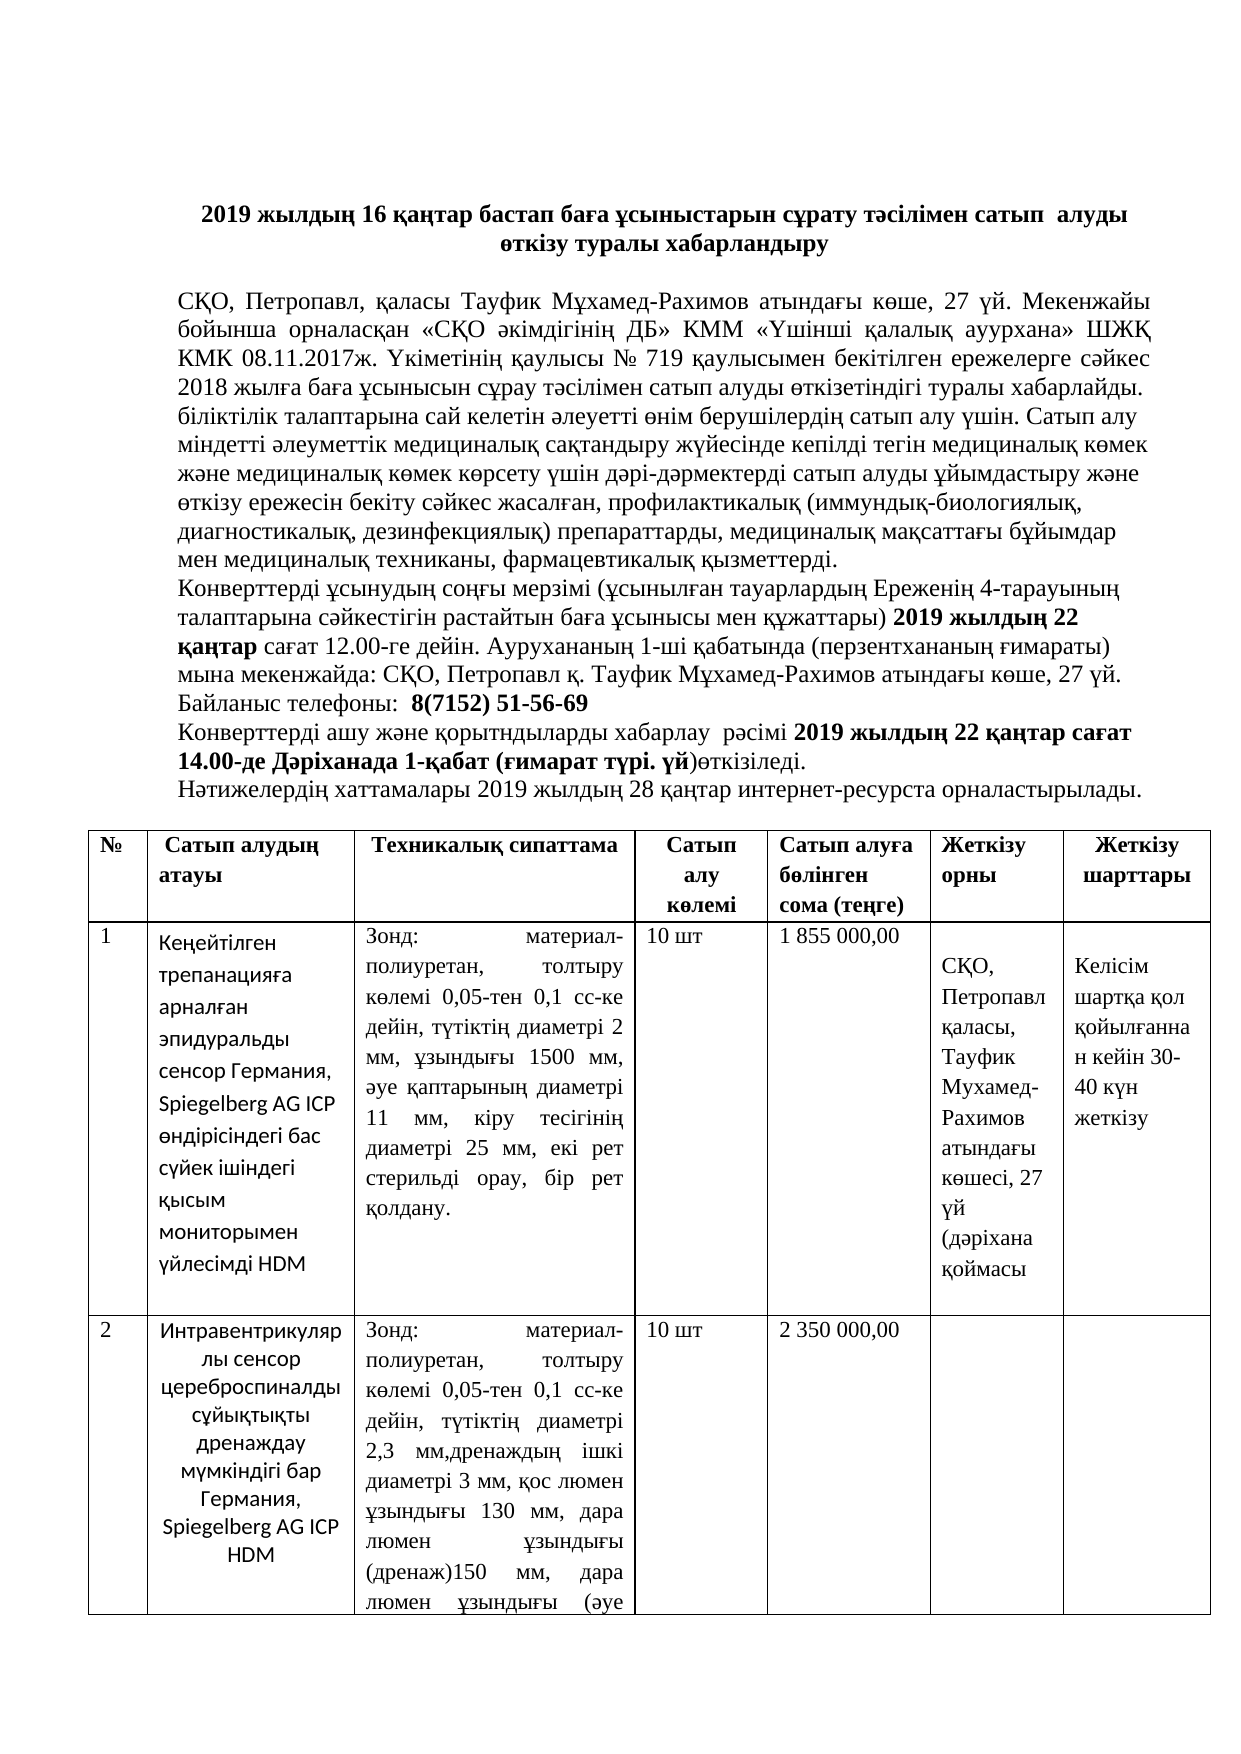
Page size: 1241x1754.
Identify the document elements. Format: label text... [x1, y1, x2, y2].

text Нәтижелердің хаттамалары 2019 жылдың 28 қаңтар интернет-ресурста орналастырылады. [177, 774, 1152, 803]
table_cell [148, 1316, 354, 1614]
table_cell 10 шт [636, 1316, 767, 1614]
table_cell 2 [89, 1316, 147, 1614]
table_header Техникалық сипаттама [355, 831, 634, 921]
text 2019 жылдың 16 қаңтар бастап баға ұсыныстарын сұрату тәсілімен сатып алуды өткізу туралы хабарландыру [177, 199, 1152, 257]
table_header Жеткізу орны [931, 831, 1063, 921]
table_cell Келісім шартқа қол қойылғаннан кейін 30-40 күн жеткізу [1064, 923, 1210, 1315]
table_header Сатып алудың атауы [148, 831, 354, 921]
table_header № [89, 831, 147, 921]
table_header Сатып алуға бөлінген сома (теңге) [768, 831, 930, 921]
table_cell 10 шт [636, 923, 767, 1315]
table_cell СҚО, Петропавл қаласы, Тауфик Мухамед-Рахимов атындағы көшесі, 27 үй (дәріхана қоймасы [931, 923, 1063, 1315]
table_header Жеткізу шарттары [1064, 831, 1210, 921]
text Конверттерді ашу және қорытндыларды хабарлау рәсімі 2019 жылдың 22 қаңтар сағат 14.00-де Дәріханада 1-қабат (ғимарат түрі. үй)өткізіледі. [177, 717, 1152, 774]
table_cell [931, 1316, 1063, 1614]
table_cell Кеңейтілген трепанацияға арналған эпидуральды сенсор Германия, Spiegelberg AG ICP өндірісіндегі бас сүйек ішіндегі қысым мониторымен үйлесімді HDM [148, 923, 354, 1315]
table_cell 1 855 000,00 [768, 923, 930, 1315]
table_cell [1064, 1316, 1210, 1614]
table_header Сатып алу көлемі [636, 831, 767, 921]
text СҚО, Петропавл, қаласы Тауфик Мұхамед-Рахимов атындағы көше, 27 үй. Мекенжайы бойынша орналасқан «СҚО әкімдігінің ДБ» КММ «Үшінші қалалық ауурхана» ШЖҚ КМК 08.11.2017ж. Үкіметінің қаулысы № 719 қаулысымен бекітілген ережелерге сәйкес 2018 жылға баға ұсынысын сұрау тәсілімен сатып алуды өткізетіндігі туралы хабарлайды. [177, 286, 1152, 401]
text біліктілік талаптарына сай келетін әлеуетті өнім берушілердің сатып алу үшін. Сатып алу міндетті әлеуметтік медициналық сақтандыру жүйесінде кепілді тегін медициналық көмек және медициналық көмек көрсету үшін дәрі-дәрмектерді сатып алуды ұйымдастыру және өткізу ережесін бекіту сәйкес жасалған, профилактикалық (иммундық-биологиялық, диагностикалық, дезинфекциялық) препараттарды, медициналық мақсаттағы бұйымдар мен медициналық техниканы, фармацевтикалық қызметтерді. Конверттерді ұсынудың соңғы мерзімі (ұсынылған тауарлардың Ереженің 4-тарауының талаптарына сәйкестігін растайтын баға ұсынысы мен құжаттары) 2019 жылдың 22 қаңтар сағат 12.00-ге дейін. Аурухананың 1-ші қабатында (перзентхананың ғимараты) мына мекенжайда: СҚО, Петропавл қ. Тауфик Мұхамед-Рахимов атындағы көше, 27 үй. Байланыс телефоны: 8(7152) 51-56-69 [177, 401, 1152, 717]
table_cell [355, 1316, 634, 1614]
table_cell 1 [89, 923, 147, 1315]
table_cell Зонд: материал-полиуретан, толтыру көлемі 0,05-тен 0,1 сс-ке дейін, түтіктің диаметрі 2 мм, ұзындығы 1500 мм, әуе қаптарының диаметрі 11 мм, кіру тесігінің диаметрі 25 мм, екі рет стерильді орау, бір рет қолдану. [355, 923, 634, 1315]
table_cell 2 350 000,00 [768, 1316, 930, 1614]
